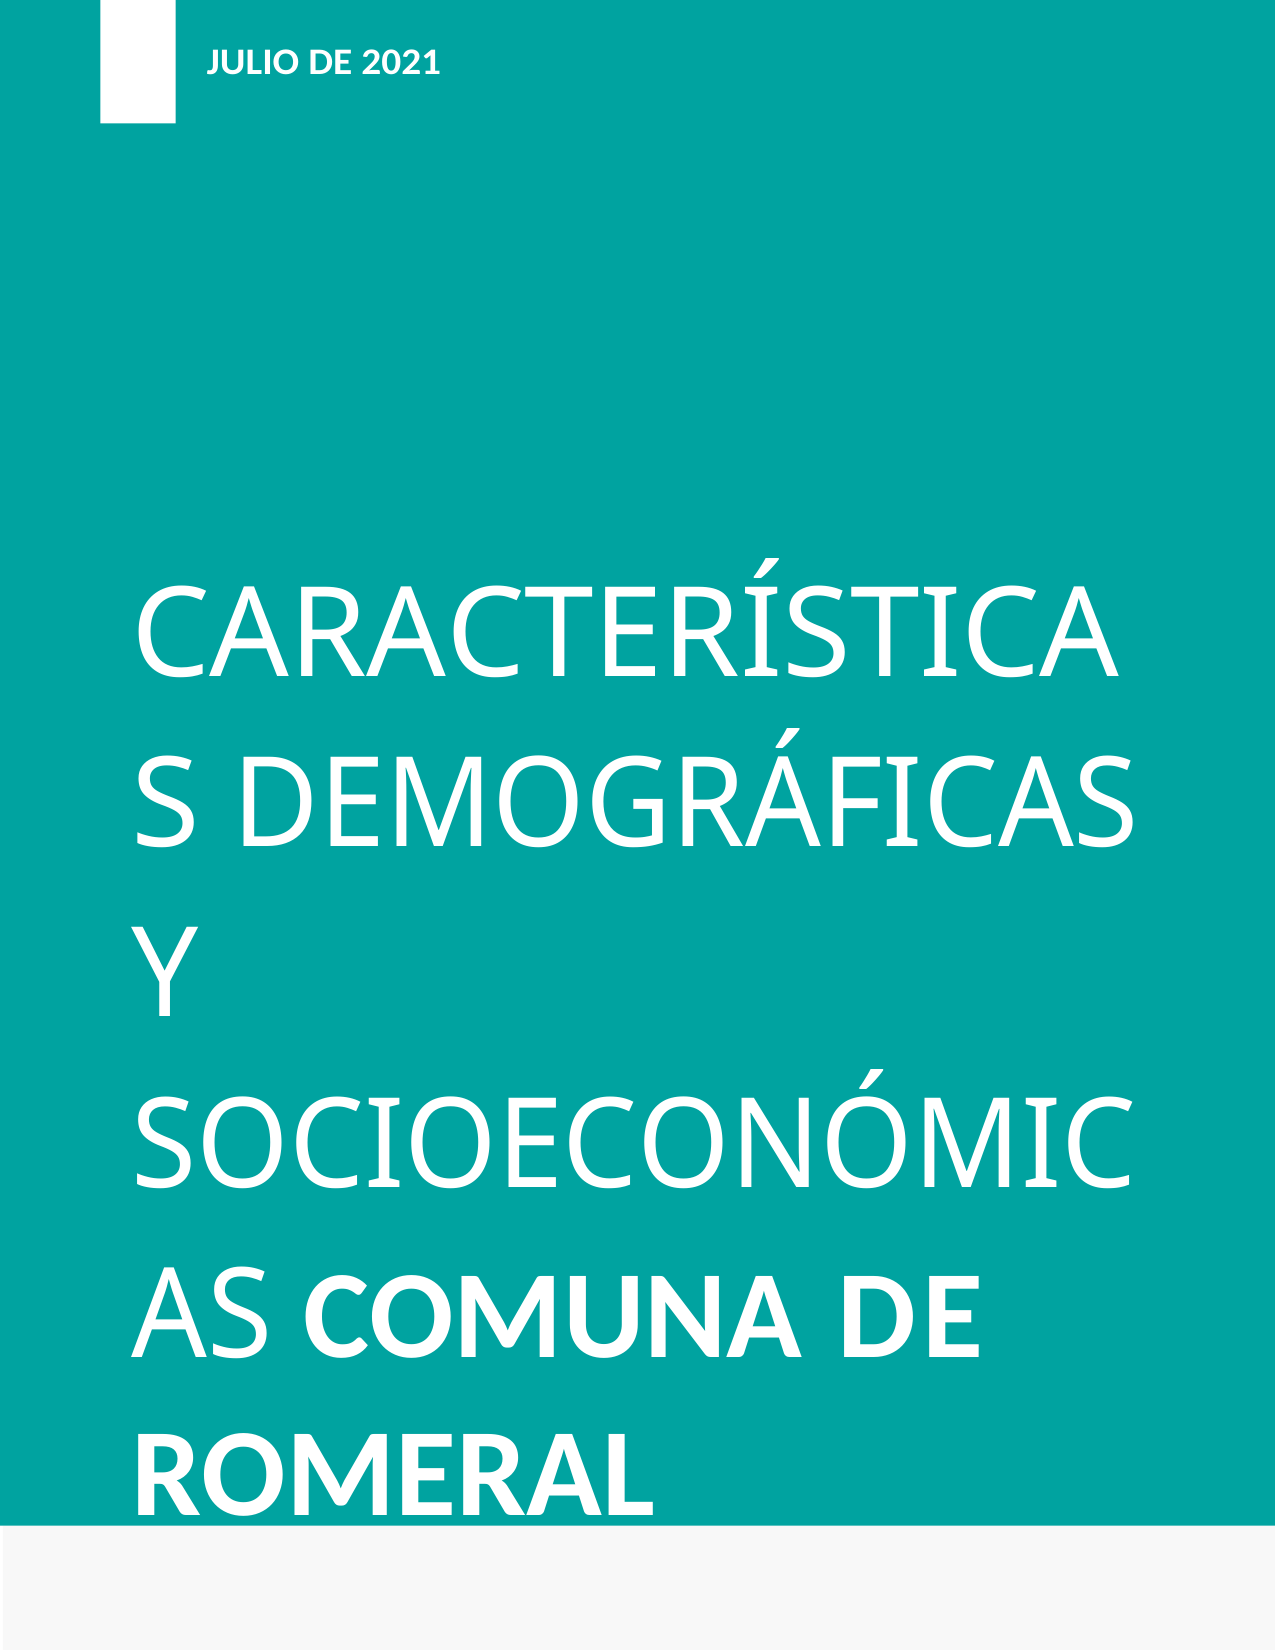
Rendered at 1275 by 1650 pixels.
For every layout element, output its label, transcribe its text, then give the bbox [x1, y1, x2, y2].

text CARACTERÍSTICAS DEMOGRÁFICAS Y SOCIOECONÓMICAS COMUNA DE ROMERAL [131, 543, 1185, 1547]
text JULIO DE 2021 [207, 38, 1185, 84]
